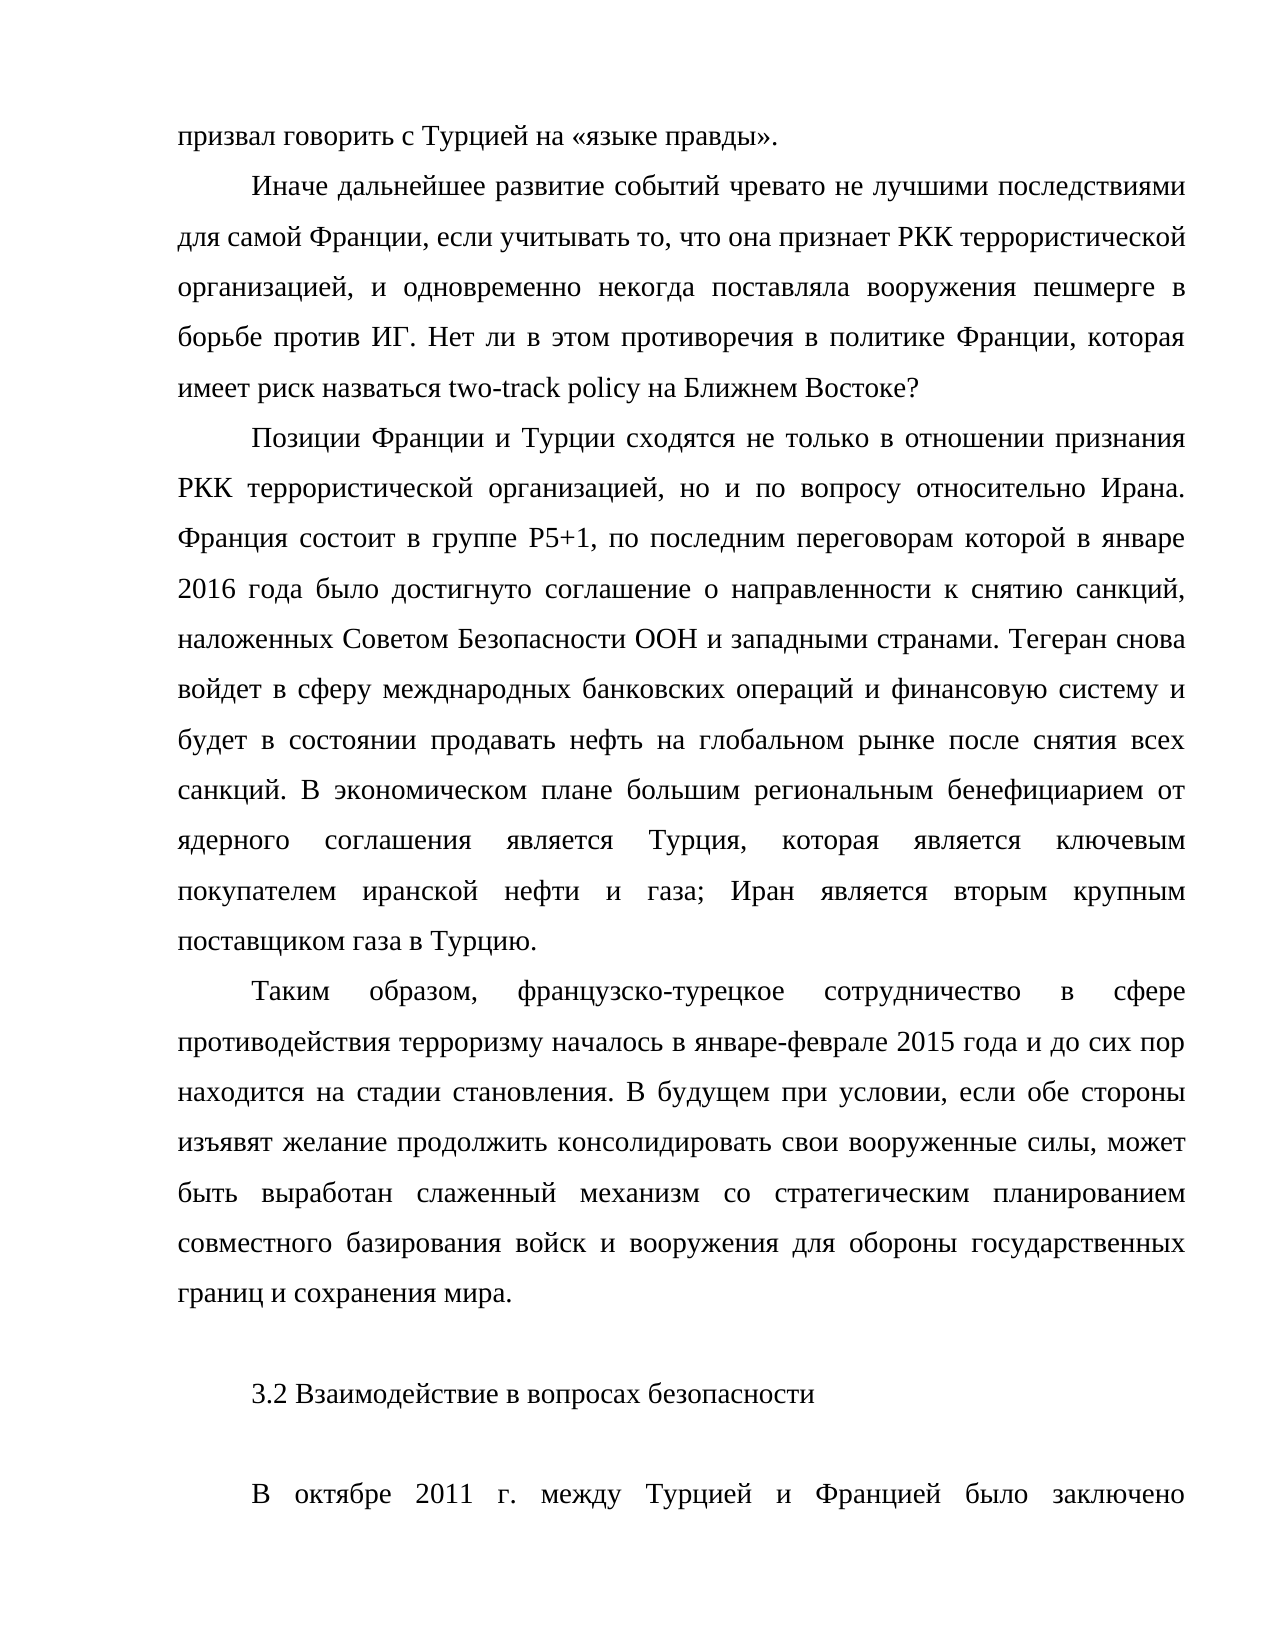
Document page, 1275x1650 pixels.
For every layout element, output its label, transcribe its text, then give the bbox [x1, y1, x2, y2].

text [177, 1477, 1186, 1510]
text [177, 118, 1186, 152]
text 3.2 Взаимодействие в вопросах безопасности [177, 1376, 1186, 1409]
text Таким образом, французско-турецкое сотрудничество в сфере противодействия терроризму началось в январе-феврале 2015 года и до сих пор находится на стадии становления. В будущем при условии, если обе стороны изъявят желание продолжить консолидировать свои вооруженные силы, может быть выработан слаженный механизм со стратегическим планированием совместного базирования войск и вооружения для обороны государственных границ и сохранения мира. [177, 973, 1186, 1309]
text Иначе дальнейшее развитие событий чревато не лучшими последствиями для самой Франции, если учитывать то, что она признает РКК террористической организацией, и одновременно некогда поставляла вооружения пешмерге в борьбе против ИГ. Нет ли в этом противоречия в политике Франции, которая имеет риск назваться two-track policy на Ближнем Востоке? [177, 168, 1186, 403]
text Позиции Франции и Турции сходятся не только в отношении признания РКК террористической организацией, но и по вопросу относительно Ирана. Франция состоит в группе Р5+1, по последним переговорам которой в январе 2016 года было достигнуто соглашение о направленности к снятию санкций, наложенных Советом Безопасности ООН и западными странами. Тегеран снова войдет в сферу межднародных банковских операций и финансовую систему и будет в состоянии продавать нефть на глобальном рынке после снятия всех санкций. В экономическом плане большим региональным бенефициарием от ядерного соглашения является Турция, которая является ключевым покупателем иранской нефти и газа; Иран является вторым крупным поставщиком газа в Турцию. [177, 420, 1186, 957]
